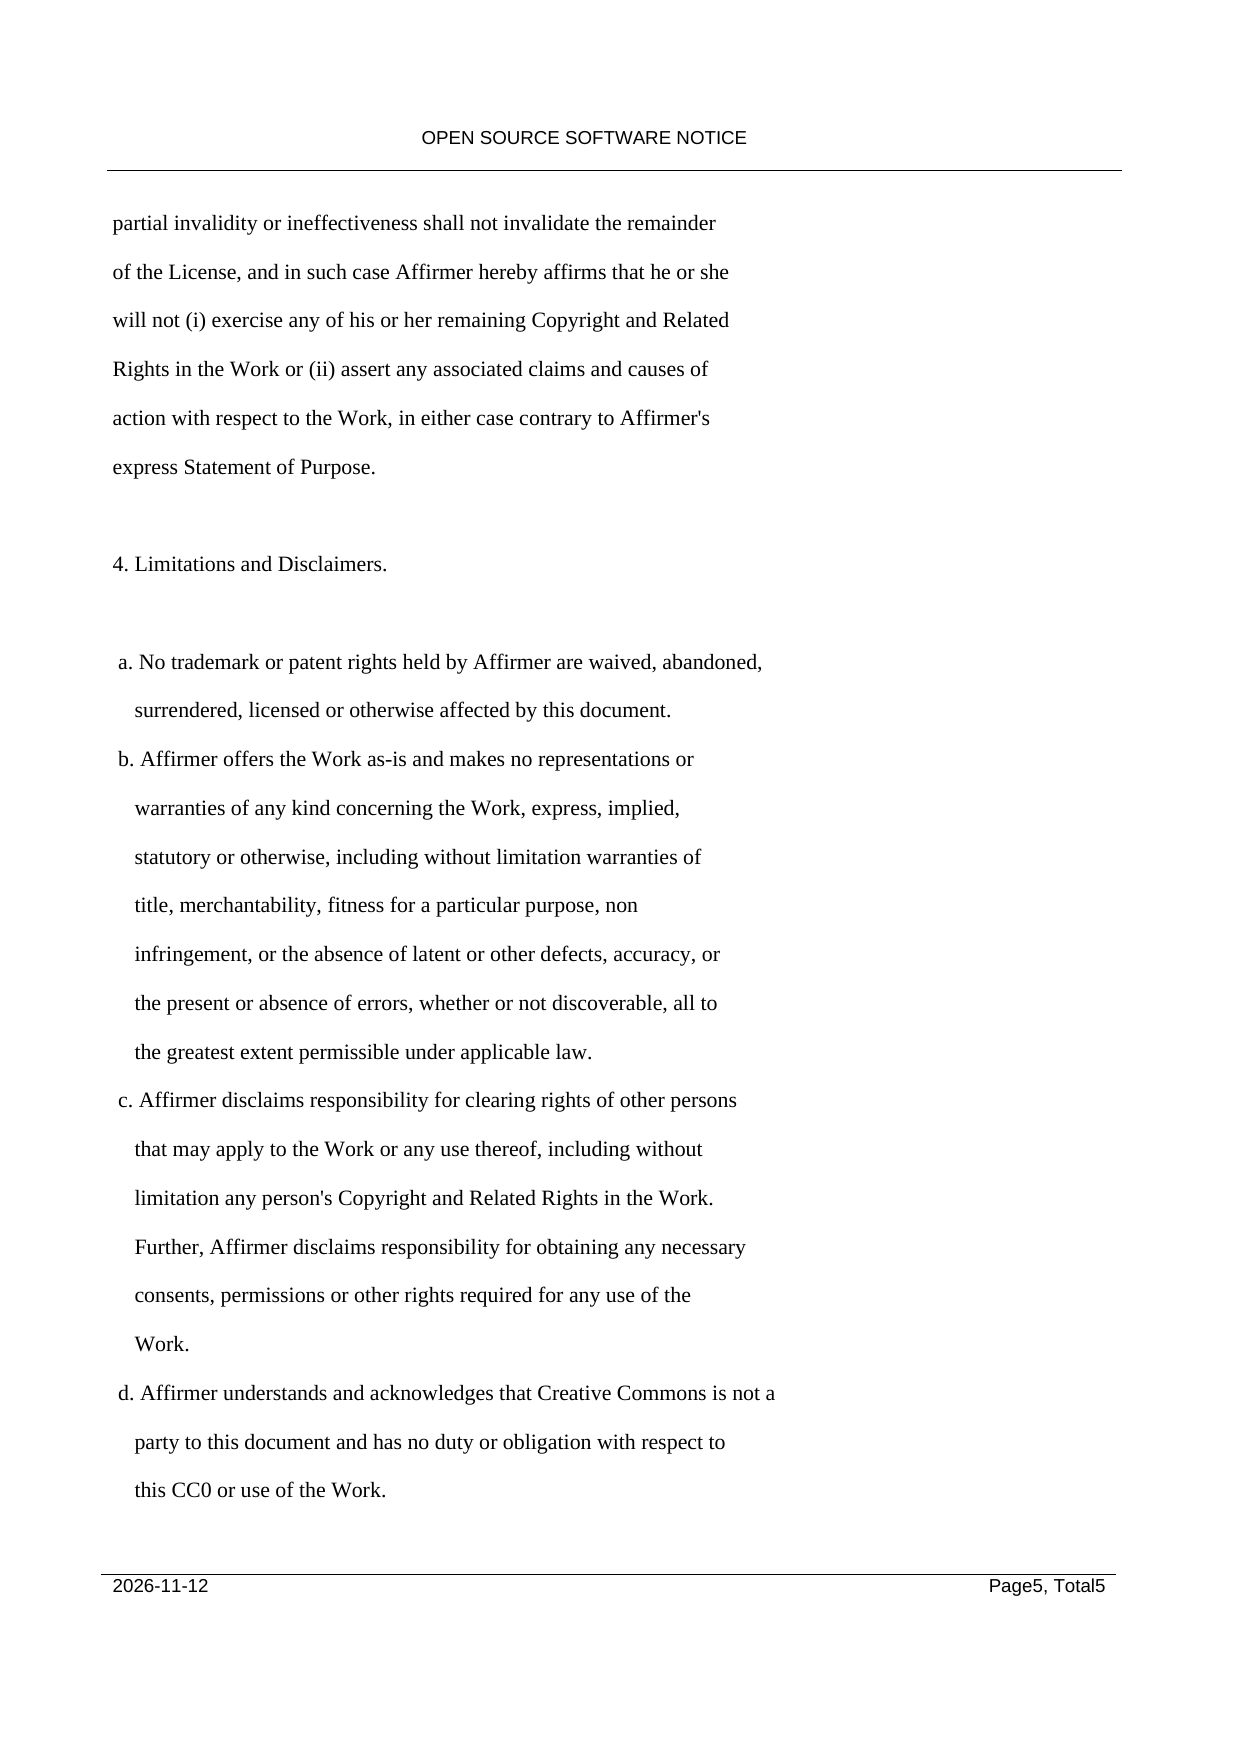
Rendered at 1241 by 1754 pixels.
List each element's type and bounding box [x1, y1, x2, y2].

text [112, 206, 1128, 1506]
